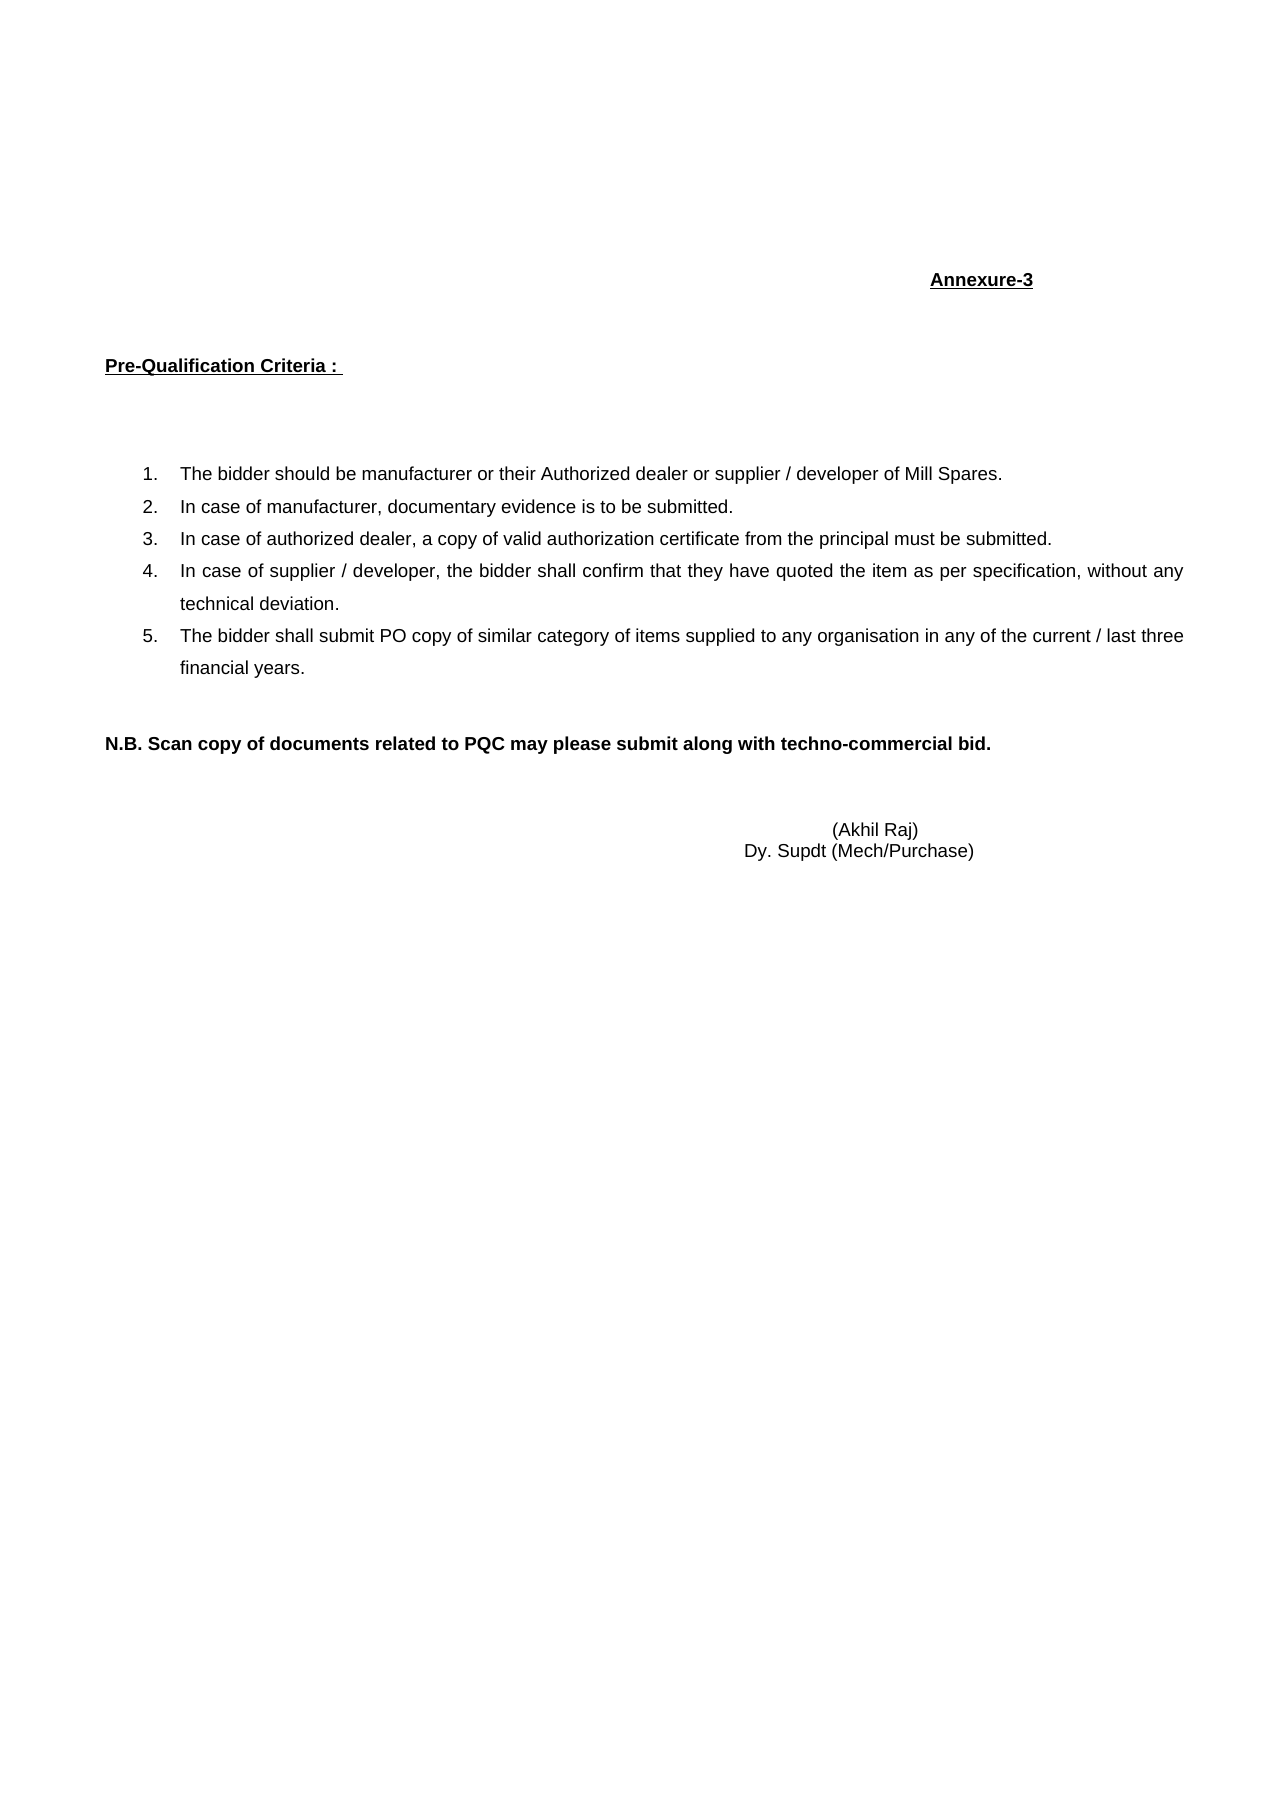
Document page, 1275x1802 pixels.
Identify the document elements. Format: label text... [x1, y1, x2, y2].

list In case of manufacturer, documentary evidence is to be submitted. [142, 495, 1185, 517]
text N.B. Scan copy of documents related to PQC may please submit along with techno-commercial bid. [105, 732, 1185, 754]
text (Akhil Raj) [705, 818, 1185, 840]
text Pre-Qualification Criteria : [105, 355, 1185, 377]
text Dy. Supdt (Mech/Purchase) [105, 840, 1185, 862]
list In case of supplier / developer, the bidder shall confirm that they have quoted the item as per specification, without any technical deviation. [142, 560, 1185, 614]
list The bidder shall submit PO copy of similar category of items supplied to any organisation in any of the current / last three financial years. [142, 624, 1185, 678]
list The bidder should be manufacturer or their Authorized dealer or supplier / developer of Mill Spares. [142, 463, 1185, 485]
list In case of authorized dealer, a copy of valid authorization certificate from the principal must be submitted. [142, 528, 1185, 549]
text Annexure-3 [855, 269, 1185, 291]
